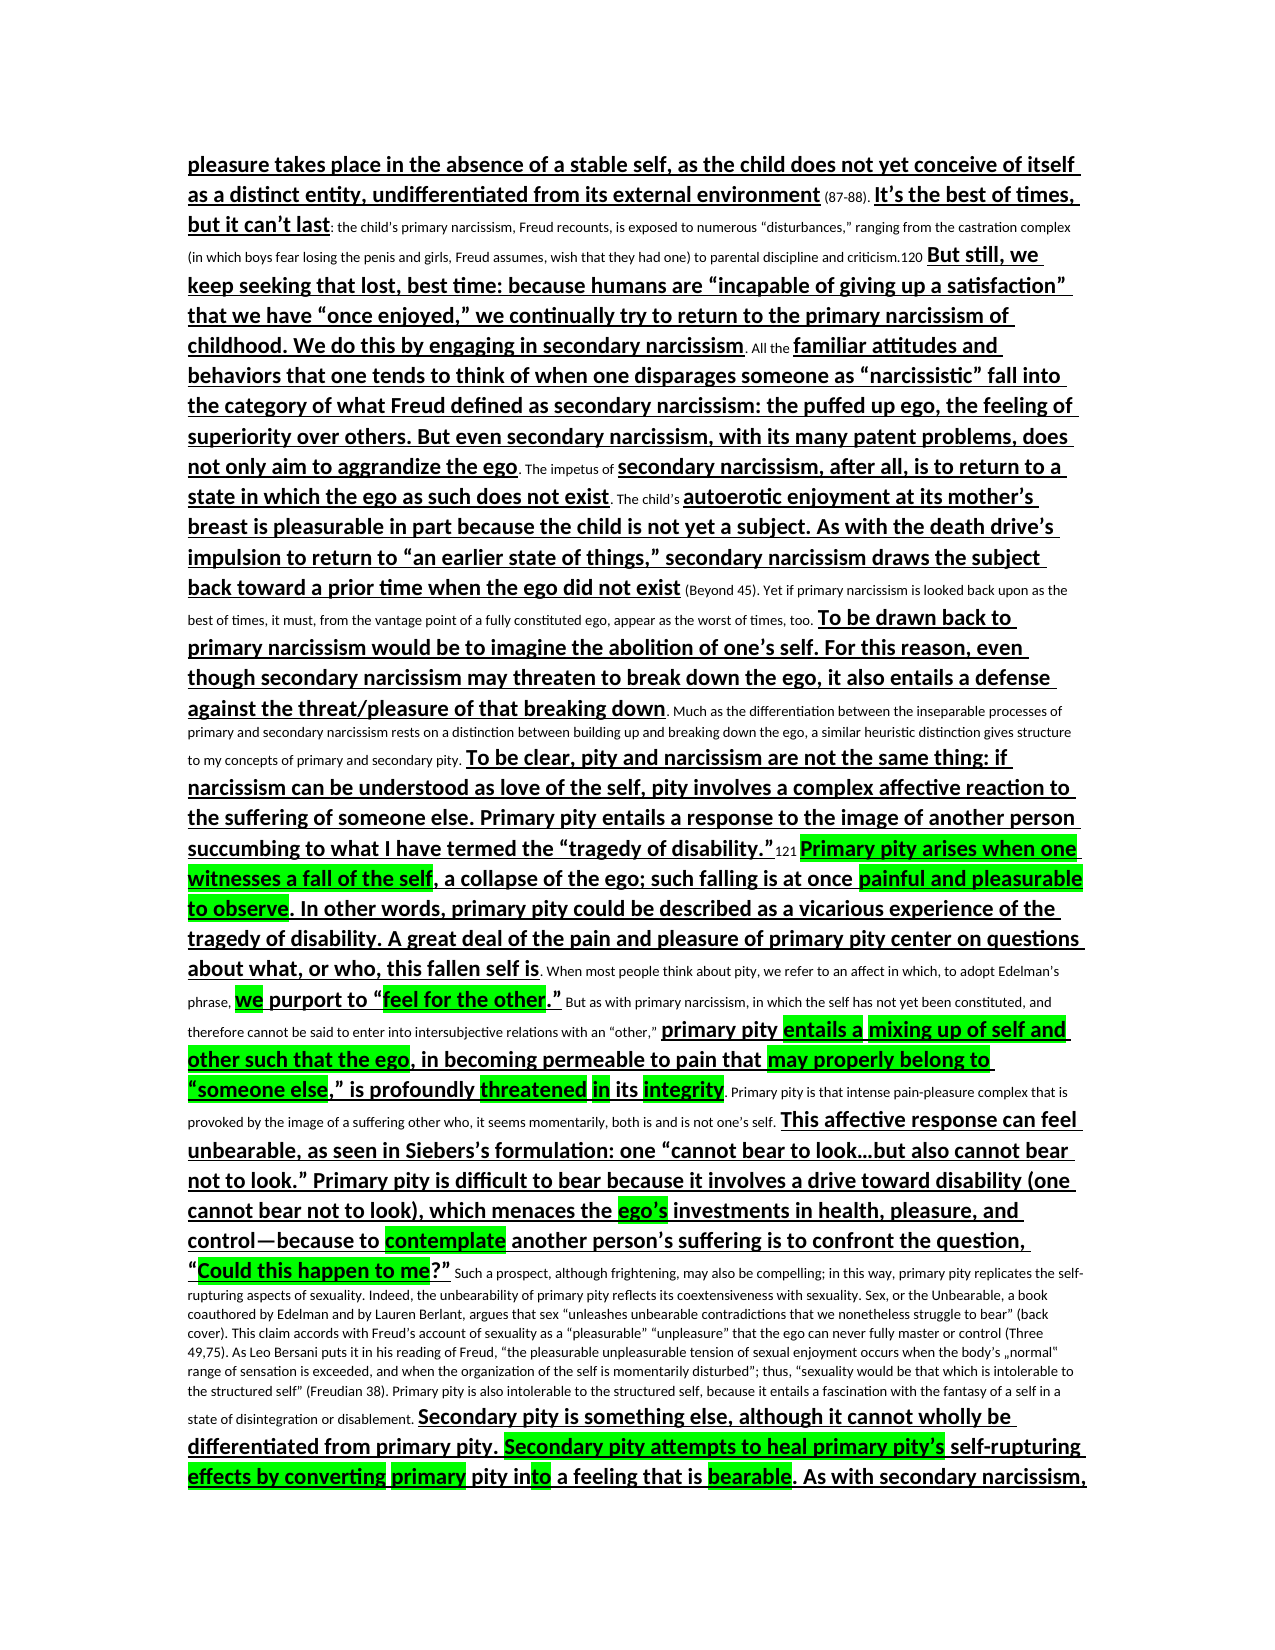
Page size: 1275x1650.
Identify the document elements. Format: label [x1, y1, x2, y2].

text [187, 150, 1087, 1486]
